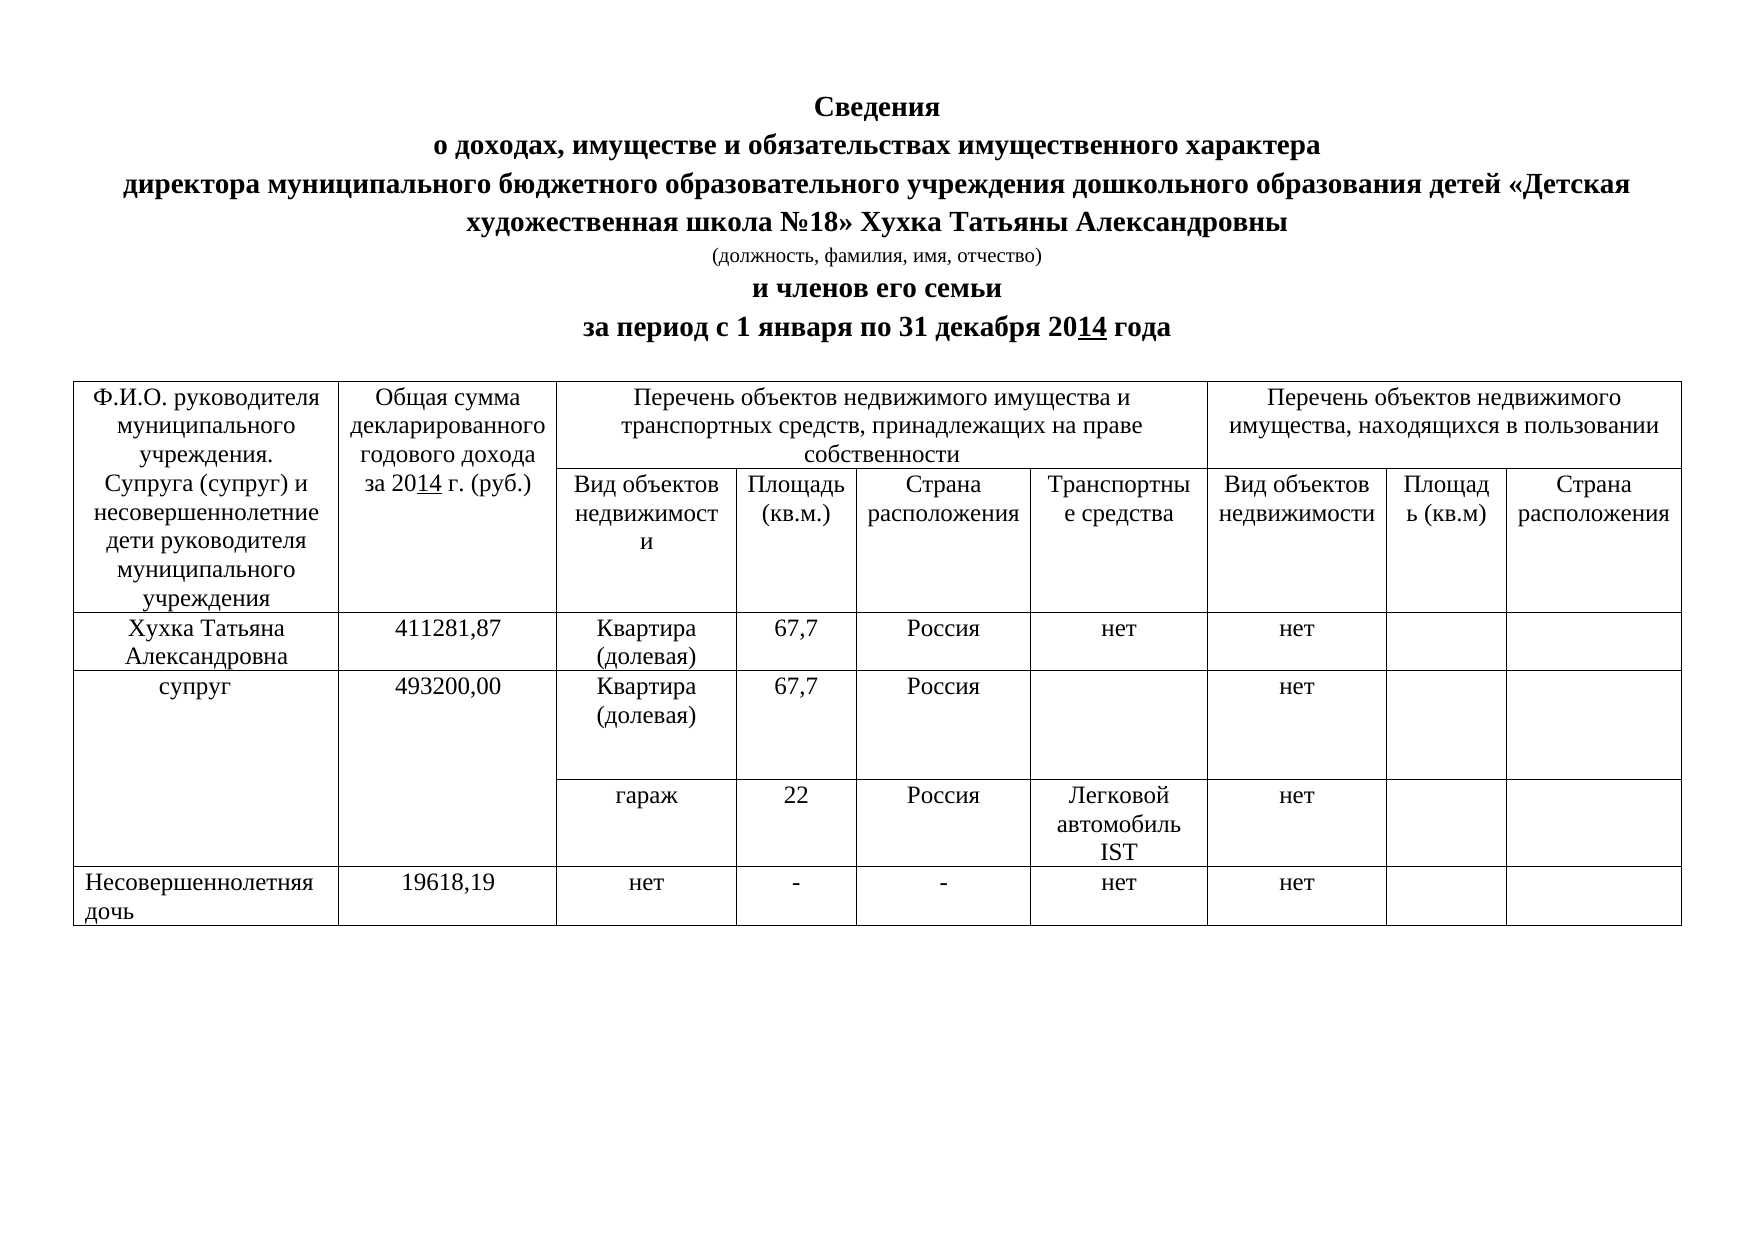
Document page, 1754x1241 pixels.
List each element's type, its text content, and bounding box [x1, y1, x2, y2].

table_cell нет [1208, 780, 1386, 866]
table_header Ф.И.О. руководителя муниципального учреждения. Супруга (супруг) и несовершеннолетние дети руководителя муниципального учреждения [74, 382, 338, 612]
table_cell нет [1031, 867, 1207, 925]
text Cведения [118, 89, 1636, 122]
table_cell нет [1208, 671, 1386, 779]
table_cell Россия [857, 780, 1030, 866]
text за период с 1 января по 31 декабря 2014 года [118, 309, 1636, 342]
table_cell 411281,87 [339, 613, 556, 670]
table_cell [1387, 867, 1506, 925]
table_cell Площадь (кв.м) [1387, 469, 1506, 612]
table_cell [1387, 780, 1506, 866]
table_cell [1387, 613, 1506, 670]
table_cell 67,7 [737, 613, 856, 670]
table_cell 67,7 [737, 671, 856, 779]
table_header Общая сумма декларированного годового дохода за 2014 г. (руб.) [339, 382, 556, 612]
table_header Перечень объектов недвижимого имущества и транспортных средств, принадлежащих на праве собственности [557, 382, 1207, 468]
table_cell Россия [857, 613, 1030, 670]
table_cell 22 [737, 780, 856, 866]
table_cell нет [1208, 613, 1386, 670]
table_cell [1387, 671, 1506, 779]
table_cell [1507, 671, 1681, 779]
table_cell Страна расположения [857, 469, 1030, 612]
table_cell - [737, 867, 856, 925]
table_header Перечень объектов недвижимого имущества, находящихся в пользовании [1208, 382, 1681, 468]
table_cell гараж [557, 780, 736, 866]
table_cell - [857, 867, 1030, 925]
table_cell Площадь (кв.м.) [737, 469, 856, 612]
table_cell Россия [857, 671, 1030, 779]
table_cell Несовершеннолетняя дочь [74, 867, 338, 925]
text (должность, фамилия, имя, отчество) [118, 243, 1636, 267]
table_cell Вид объектов недвижимости [557, 469, 736, 612]
text и членов его семьи [118, 270, 1636, 304]
table_cell нет [1031, 613, 1207, 670]
table_cell [1507, 613, 1681, 670]
table_cell Страна расположения [1507, 469, 1681, 612]
table_cell Квартира (долевая) [557, 671, 736, 779]
table_cell Вид объектов недвижимости [1208, 469, 1386, 612]
table_cell нет [1208, 867, 1386, 925]
table_cell нет [557, 867, 736, 925]
table_cell Легковой автомобиль IST [1031, 780, 1207, 866]
table_cell Транспортные средства [1031, 469, 1207, 612]
table_cell Хухка Татьяна Александровна [74, 613, 338, 670]
text о доходах, имуществе и обязательствах имущественного характера [118, 127, 1636, 161]
table_cell Квартира (долевая) [557, 613, 736, 670]
table_cell [1031, 671, 1207, 779]
table_cell супруг [74, 671, 338, 866]
table_cell [1507, 867, 1681, 925]
table_cell 19618,19 [339, 867, 556, 925]
table_cell 493200,00 [339, 671, 556, 866]
text директора муниципального бюджетного образовательного учреждения дошкольного образования детей «Детская художественная школа №18» Хухка Татьяны Александровны [118, 166, 1636, 238]
table_cell [1507, 780, 1681, 866]
